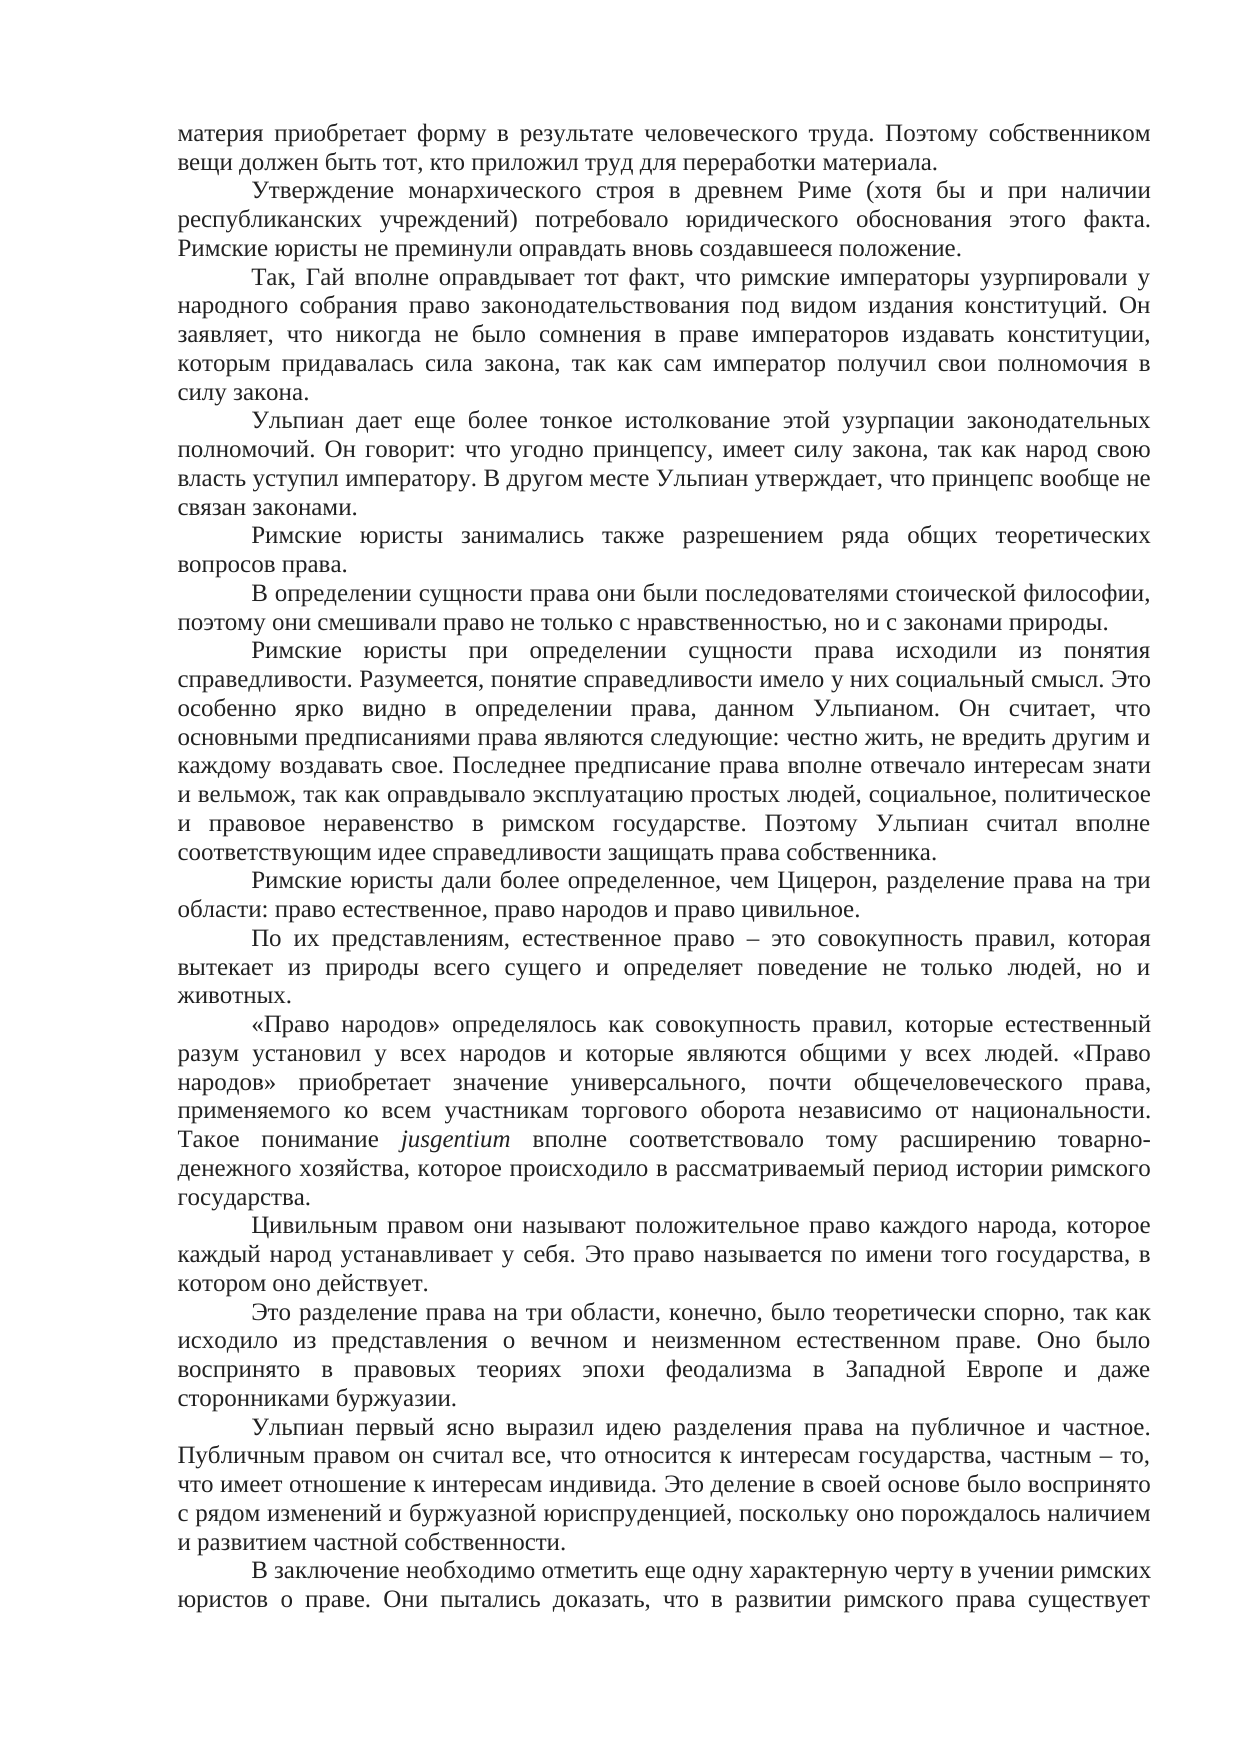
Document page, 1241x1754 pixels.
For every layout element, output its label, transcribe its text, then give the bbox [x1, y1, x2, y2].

text По их представлениям, естественное право – это совокупность правил, которая вытекает из природы всего сущего и определяет поведение не только людей, но и животных. [177, 923, 1152, 1009]
text Ульпиан дает еще более тонкое истолкование этой узурпации законодательных полномочий. Он говорит: что угодно принцепсу, имеет силу закона, так как народ свою власть уступил императору. В другом месте Ульпиан утверждает, что принцепс вообще не связан законами. [177, 406, 1152, 521]
text Римские юристы дали более определенное, чем Цицерон, разделение права на три области: право естественное, право народов и право цивильное. [177, 866, 1152, 923]
text Ульпиан первый ясно выразил идею разделения права на публичное и частное. Публичным правом он считал все, что относится к интересам государства, частным – то, что имеет отношение к интересам индивида. Это деление в своей основе было воспринято с рядом изменений и буржуазной юриспруденцией, поскольку оно порождалось наличием и развитием частной собственности. [177, 1412, 1152, 1556]
text Это разделение права на три области, конечно, было теоретически спорно, так как исходило из представления о вечном и неизменном естественном праве. Оно было воспринято в правовых теориях эпохи феодализма в Западной Европе и даже сторонниками буржуазии. [177, 1297, 1152, 1412]
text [177, 118, 1152, 176]
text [177, 1556, 1152, 1613]
text Утверждение монархического строя в древнем Риме (хотя бы и при наличии республиканских учреждений) потребовало юридического обоснования этого факта. Римские юристы не преминули оправдать вновь создавшееся положение. [177, 176, 1152, 262]
text Цивильным правом они называют положительное право каждого народа, которое каждый народ устанавливает у себя. Это право называется по имени того государства, в котором оно действует. [177, 1211, 1152, 1297]
text В определении сущности права они были последователями стоической философии, поэтому они смешивали право не только с нравственностью, но и с законами природы. [177, 578, 1152, 636]
text Римские юристы при определении сущности права исходили из понятия справедливости. Разумеется, понятие справедливости имело у них социальный смысл. Это особенно ярко видно в определении права, данном Ульпианом. Он считает, что основными предписаниями права являются следующие: честно жить, не вредить другим и каждому воздавать свое. Последнее предписание права вполне отвечало интересам знати и вельмож, так как оправдывало эксплуатацию простых людей, социальное, политическое и правовое неравенство в римском государстве. Поэтому Ульпиан считал вполне соответствующим идее справедливости защищать права собственника. [177, 636, 1152, 866]
text Римские юристы занимались также разрешением ряда общих теоретических вопросов права. [177, 521, 1152, 578]
text Так, Гай вполне оправдывает тот факт, что римские императоры узурпировали у народного собрания право законодательствования под видом издания конституций. Он заявляет, что никогда не было сомнения в праве императоров издавать конституции, которым придавалась сила закона, так как сам император получил свои полномочия в силу закона. [177, 262, 1152, 406]
text «Право народов» определялось как совокупность правил, которые естественный разум установил у всех народов и которые являются общими у всех людей. «Право народов» приобретает значение универсального, почти общечеловеческого права, применяемого ко всем участникам торгового оборота независимо от национальности. Такое понимание jusgentium вполне соответствовало тому расширению товарно-денежного хозяйства, которое происходило в рассматриваемый период истории римского государства. [177, 1009, 1152, 1211]
